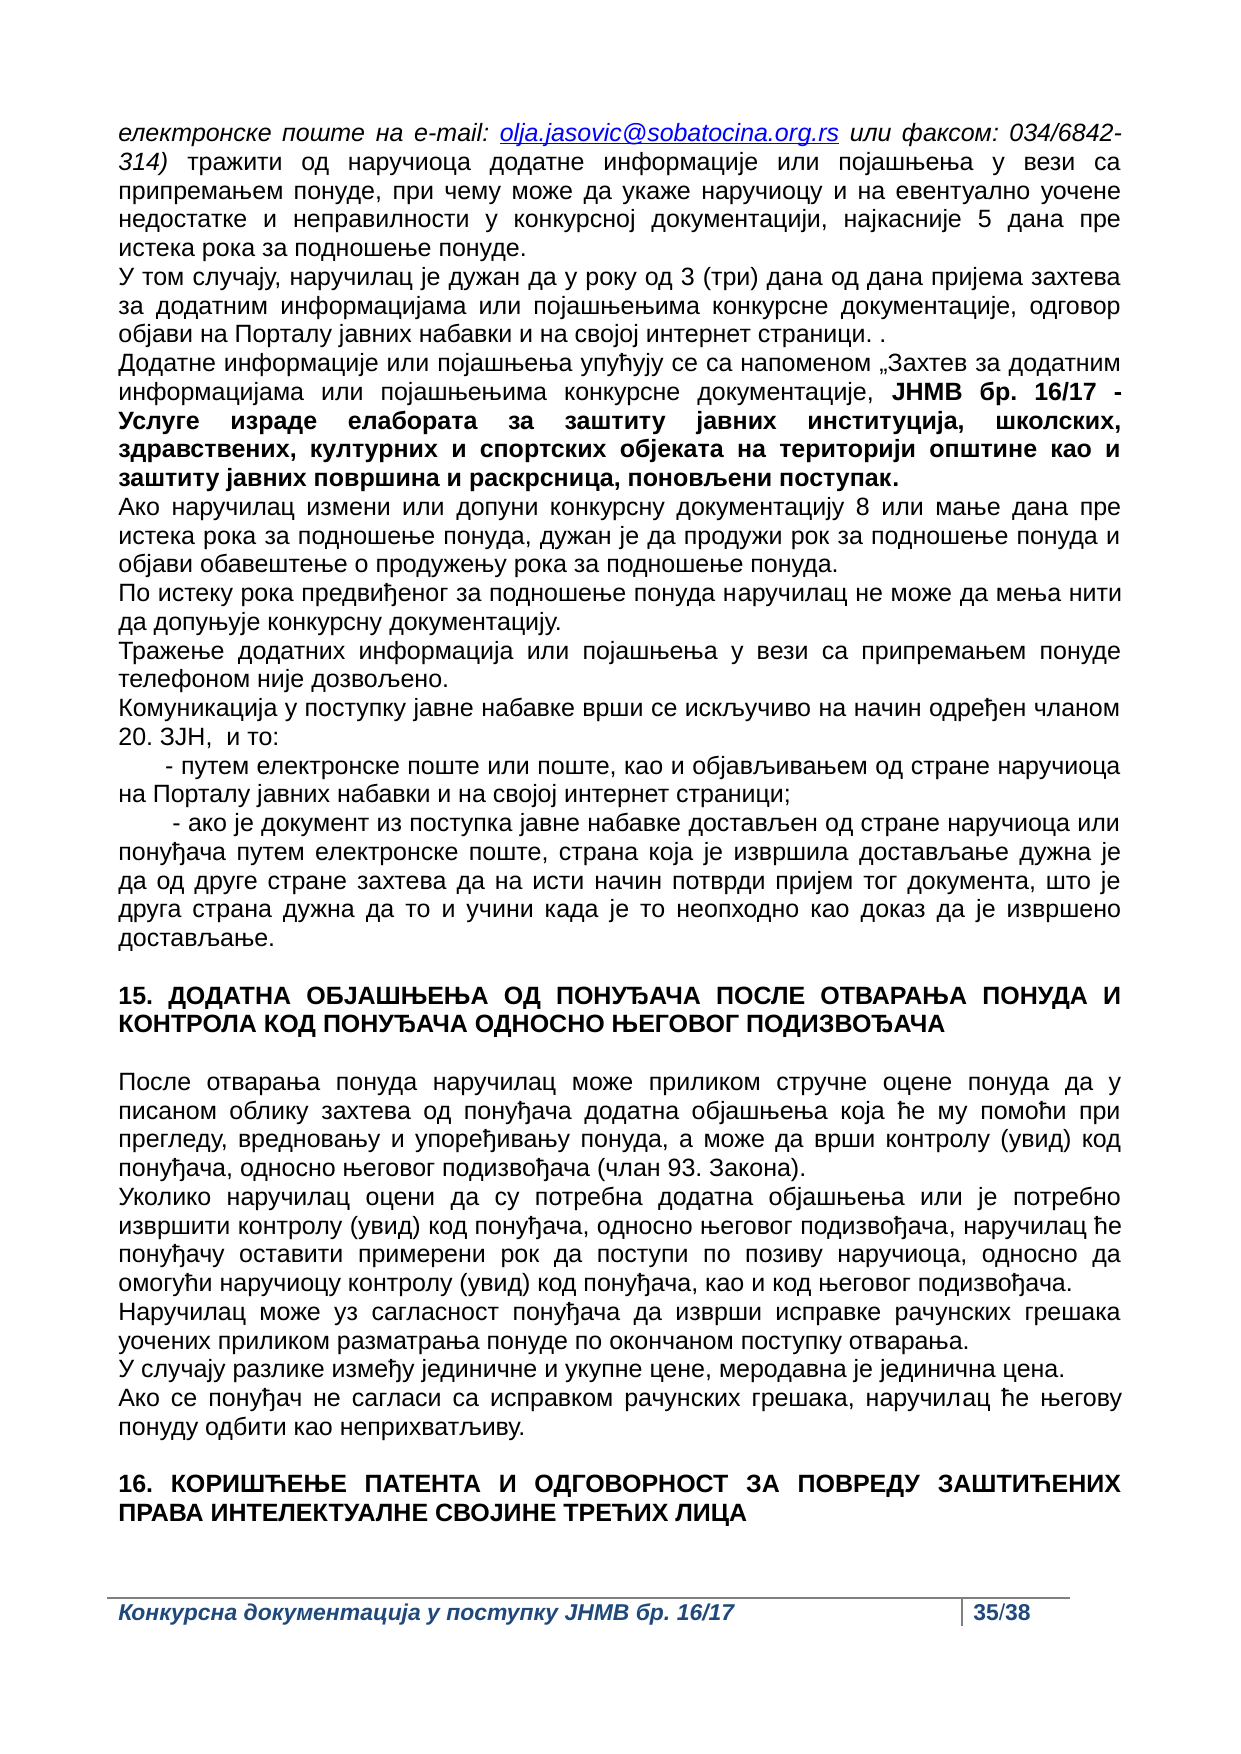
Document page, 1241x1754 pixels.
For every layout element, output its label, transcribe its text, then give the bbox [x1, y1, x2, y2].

text Наручилац може уз сагласност понуђача да изврши исправке рачунских грешака уочених приликом разматрања понуде по окончаном поступку отварања. [118, 1297, 1122, 1354]
text 16. КОРИШЋЕЊЕ ПАТЕНТА И ОДГОВОРНОСТ ЗА ПОВРЕДУ ЗАШТИЋЕНИХ ПРАВА ИНТЕЛЕКТУАЛНЕ СВОЈИНЕ ТРЕЋИХ ЛИЦА [118, 1469, 1122, 1527]
text У случају разлике између јединичне и укупне цене, меродавна је јединична цена. [118, 1354, 1122, 1383]
text У том случају, наручилац је дужан да у року од 3 (три) дана од дана пријема захтева за додатним информацијама или појашњењима конкурсне документације, одговор објави на Порталу јавних набавки и на својој интернет страници. . [118, 262, 1122, 348]
text После отварања понуда наручилац може приликом стручне оцене понуда да у писаном облику захтева од понуђача додатна објашњења која ће му помоћи при прегледу, вредновању и упоређивању понуда, а може да врши контролу (увид) код понуђача, односно његовог подизвођача (члан 93. Закона). [118, 1067, 1122, 1182]
text Ако наручилац измени или допуни конкурсну документацију 8 или мање дана пре истека рока за подношење понуда, дужан је да продужи рок за подношење понуда и објави обавештење о продужењу рока за подношење понуда. [118, 492, 1122, 578]
text Комуникација у поступку јавне набавке врши се искључиво на начин одређен чланом 20. ЗЈН, и то: [118, 693, 1122, 751]
text Тражење додатних информација или појашњења у вези са припремањем понуде телефоном није дозвољено. [118, 636, 1122, 693]
text - ако је документ из поступка јавне набавке достављен од стране наручиоца или понуђача путем електронске поште, страна која је извршила достављање дужна је да од друге стране захтева да на исти начин потврди пријем тог документа, што је друга страна дужна да то и учини када је то неопходно као доказ да је извршено достављање. [118, 808, 1122, 952]
text - путем електронске поште или поште, као и објављивањем од стране наручиоца на Порталу јавних набавки и на својој интернет страници; [118, 751, 1122, 808]
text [118, 118, 1122, 262]
text Ако се понуђач не сагласи са исправком рачунских грешака, наручилац ће његову понуду одбити као неприхватљиву. [118, 1383, 1122, 1441]
text По истеку рока предвиђеног за подношење понуда наручилац не може да мења нити да допуњује конкурсну документацију. [118, 578, 1122, 636]
text Додатне информације или појашњења упућују се са напоменом „Захтев за додатним информацијама или појашњењима конкурсне документације, ЈНМВ бр. 16/17 - Услуге израде елабората за заштиту јавних институција, школских, здравствених, културних и спортских објеката на територији општине као и заштиту јавних површина и раскрсница, поновљени поступак. [118, 348, 1122, 492]
text Уколико наручилац оцени да су потребна додатна објашњења или је потребно извршити контролу (увид) код понуђача, односно његовог подизвођача, наручилац ће понуђачу оставити примерени рок да поступи по позиву наручиоца, односно да омогући наручиоцу контролу (увид) код понуђача, као и код његовог подизвођача. [118, 1182, 1122, 1297]
text 15. ДОДАТНА ОБЈАШЊЕЊА ОД ПОНУЂАЧА ПОСЛЕ ОТВАРАЊА ПОНУДА И КОНТРОЛА КОД ПОНУЂАЧА ОДНОСНО ЊЕГОВОГ ПОДИЗВОЂАЧА [118, 981, 1122, 1038]
